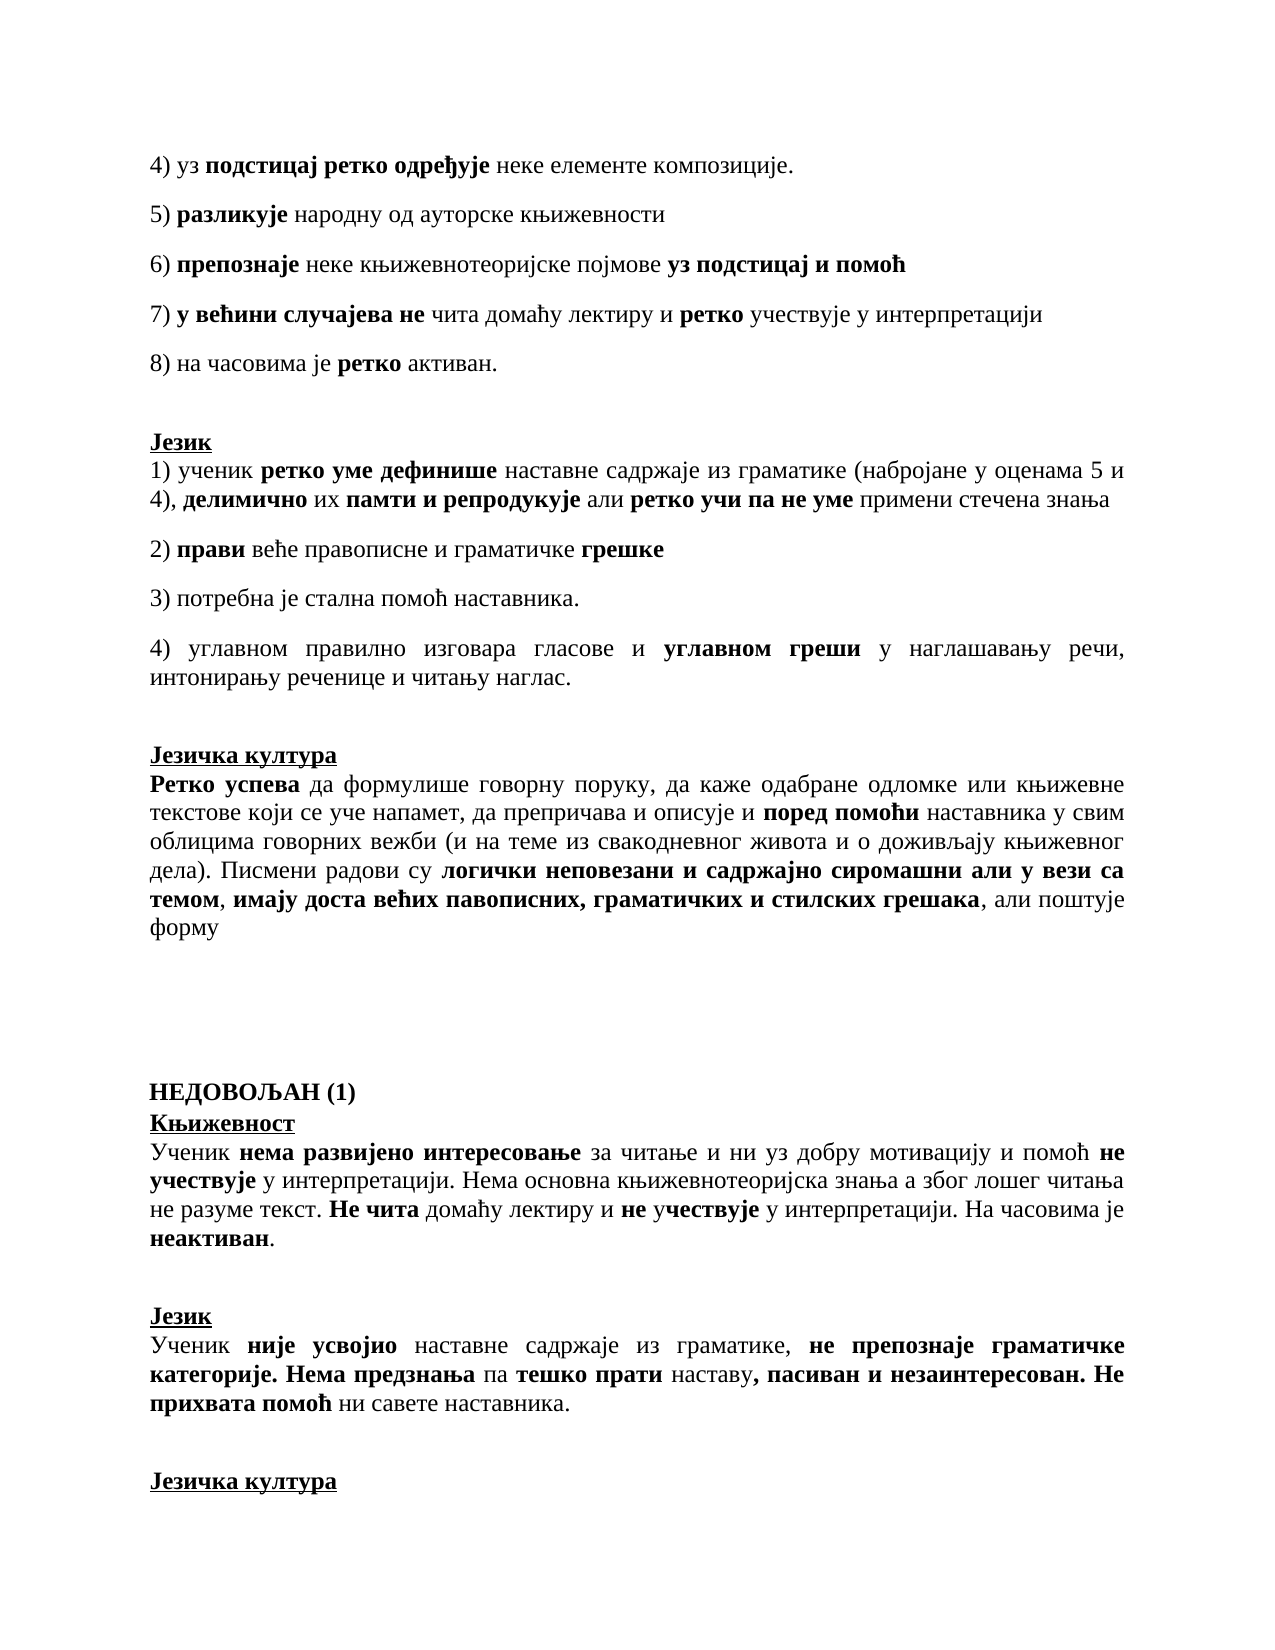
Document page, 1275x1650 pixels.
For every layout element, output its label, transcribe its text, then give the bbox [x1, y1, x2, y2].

text Ученик нема развијено интересовање за читање и ни уз добру мотивацију и помоћ не учествује у интерпретацији. Нема основна књижевнотеоријска знања а због лошег читања не разуме текст. Не чита домаћу лектиру и не учествује у интерпретацији. На часовима је неактиван. [149, 1137, 1125, 1252]
text 8) на часовима је ретко активан. [149, 348, 1125, 377]
text 4) углавном правилно изговара гласове и углавном греши у наглашавању речи, интонирању реченице и читању наглас. [149, 633, 1125, 690]
text 5) разликује народну од ауторске књижевности [149, 199, 1125, 228]
text 3) потребна је стална помоћ наставника. [149, 583, 1125, 612]
text 4) уз подстицај ретко одређује неке елементе композиције. [149, 150, 1125, 179]
text 6) препознаје неке књижевнотеоријске појмове уз подстицај и помоћ [149, 249, 1125, 278]
text 2) прави веће правописне и граматичке грешке [149, 534, 1125, 562]
text Ученик није усвојио наставне садржаје из граматике, не препознаје граматичке категорије. Нема предзнања па тешко прати наставу, пасиван и незаинтересован. Не прихвата помоћ ни савете наставника. [149, 1330, 1125, 1416]
text Језик [149, 1301, 1125, 1330]
text НЕДОВОЉАН (1) [149, 1077, 1125, 1106]
text Језичка култура [149, 740, 1125, 769]
text Језик [149, 427, 1125, 455]
text Ретко успева да формулише говорну поруку, да каже одабране одломке или књижевне текстове који се уче напамет, да препричава и описује и поред помоћи наставника у свим облицима говорних вежби (и на теме из свакодневног живота и о доживљају књижевног дела). Писмени радови су логички неповезани и садржајно сиромашни али у вези са темом, имају доста већих павописних, граматичких и стилских грешака, али поштује форму [149, 769, 1125, 941]
text Језичка култура [149, 1466, 1125, 1495]
text 7) у већини случајева не чита домаћу лектиру и ретко учествује у интерпретацији [149, 299, 1125, 327]
text Књижевност [149, 1108, 1125, 1137]
text 1) ученик ретко уме дефинише наставне садржаје из граматике (набројане у оценама 5 и 4), делимично их памти и репродукује али ретко учи па не уме примени стечена знања [149, 455, 1125, 513]
